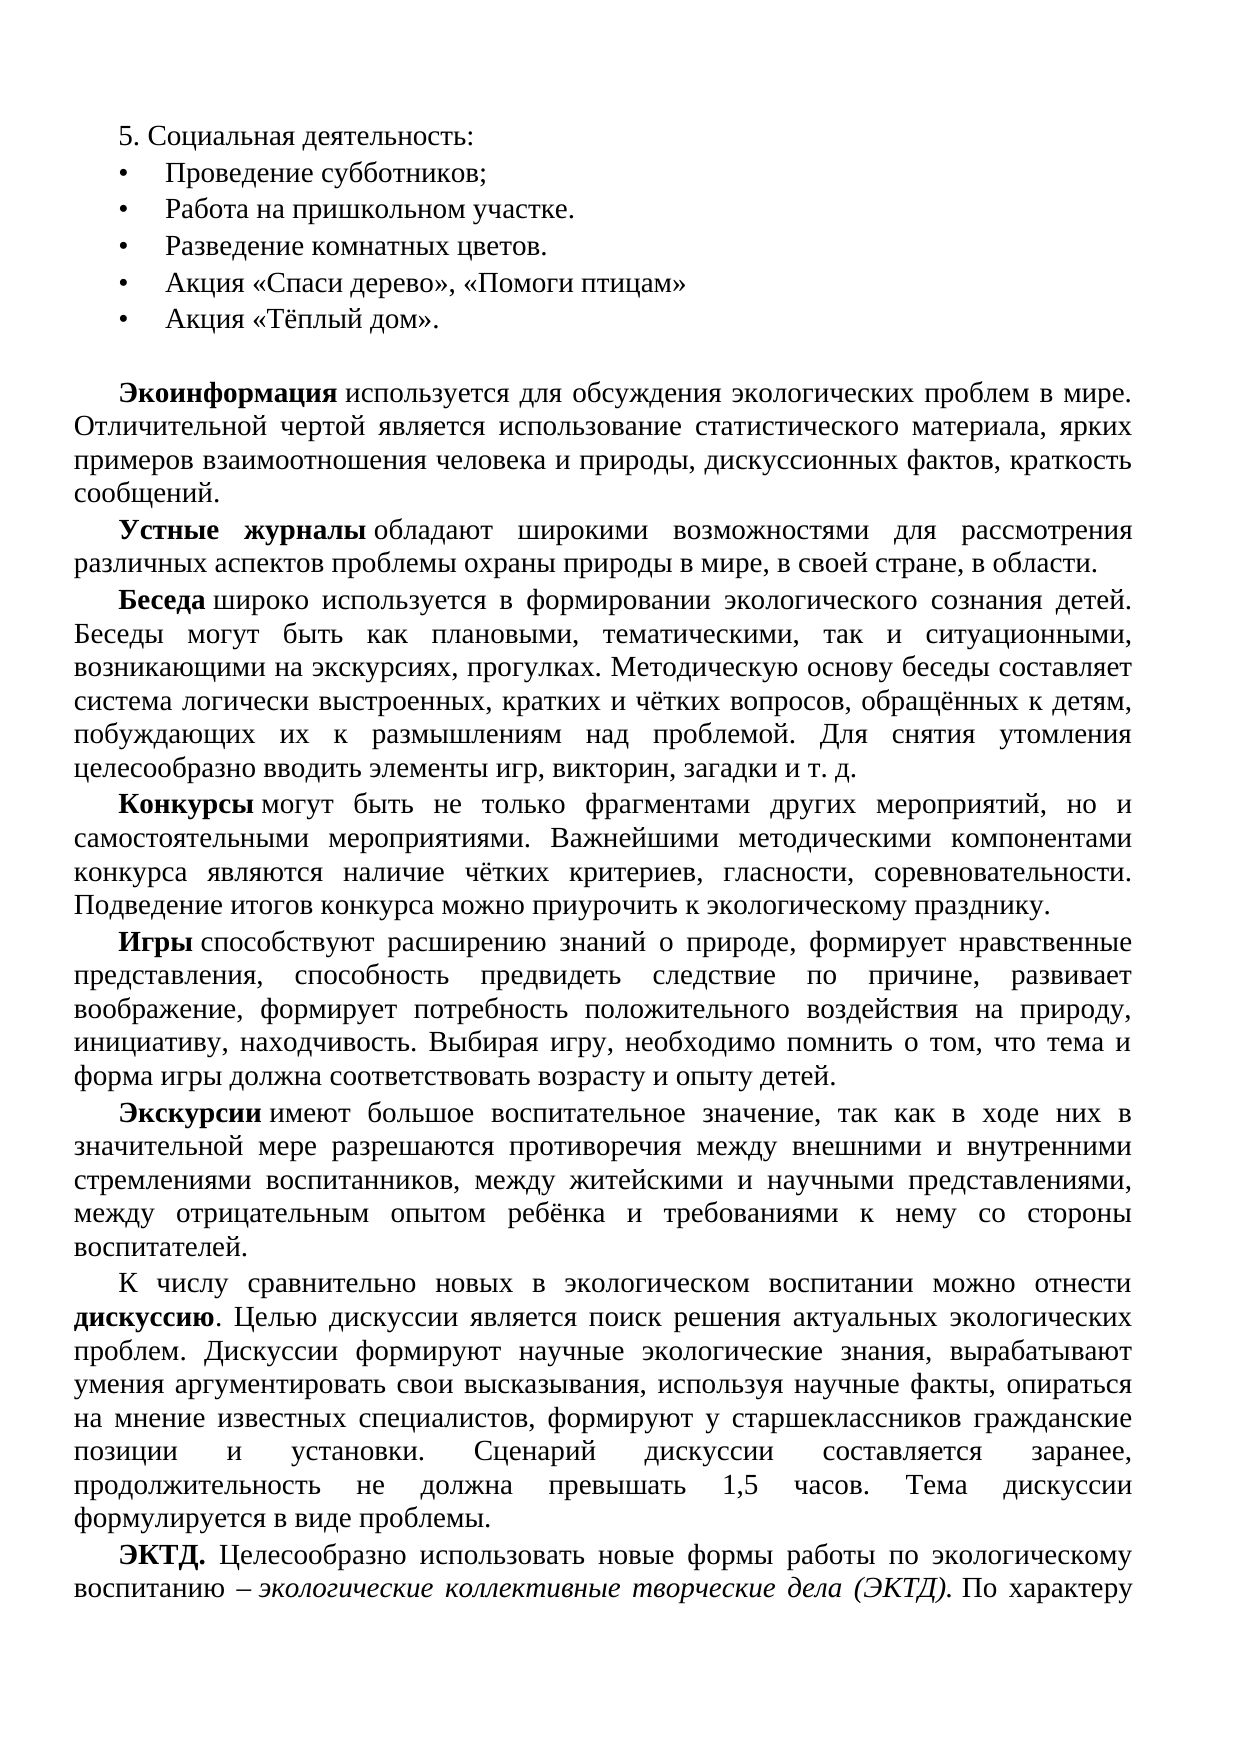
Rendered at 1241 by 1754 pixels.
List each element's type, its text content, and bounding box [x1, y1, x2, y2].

text • Работа на пришкольном участке. [74, 191, 1133, 225]
text Беседа широко используется в формировании экологического сознания детей. Беседы могут быть как плановыми, тематическими, так и ситуационными, возникающими на экскурсиях, прогулках. Методическую основу беседы составляет система логически выстроенных, кратких и чётких вопросов, обращённых к детям, побуждающих их к размышлениям над проблемой. Для снятия утомления целесообразно вводить элементы игр, викторин, загадки и т. д. [74, 582, 1133, 783]
text К числу сравнительно новых в экологическом воспитании можно отнести дискуссию. Целью дискуссии является поиск решения актуальных экологических проблем. Дискуссии формируют научные экологические знания, вырабатывают умения аргументировать свои высказывания, используя научные факты, опираться на мнение известных специалистов, формируют у старшеклассников гражданские позиции и установки. Сценарий дискуссии составляется заранее, продолжительность не должна превышать 1,5 часов. Тема дискуссии формулируется в виде проблемы. [74, 1266, 1133, 1534]
text Экоинформация используется для обсуждения экологических проблем в мире. Отличительной чертой является использование статистического материала, ярких примеров взаимоотношения человека и природы, дискуссионных фактов, краткость сообщений. [74, 375, 1133, 509]
text Устные журналы обладают широкими возможностями для рассмотрения различных аспектов проблемы охраны природы в мире, в своей стране, в области. [74, 512, 1133, 579]
text Игры способствуют расширению знаний о природе, формирует нравственные представления, способность предвидеть следствие по причине, развивает воображение, формирует потребность положительного воздействия на природу, инициативу, находчивость. Выбирая игру, необходимо помнить о том, что тема и форма игры должна соответствовать возрасту и опыту детей. [74, 924, 1133, 1092]
text • Разведение комнатных цветов. [74, 228, 1133, 262]
text • Акция «Спаси дерево», «Помоги птицам» [74, 265, 1133, 298]
text • Акция «Тёплый дом». [74, 301, 1133, 335]
text Конкурсы могут быть не только фрагментами других мероприятий, но и самостоятельными мероприятиями. Важнейшими методическими компонентами конкурса являются наличие чётких критериев, гласности, соревновательности. Подведение итогов конкурса можно приурочить к экологическому празднику. [74, 787, 1133, 921]
text • Проведение субботников; [74, 155, 1133, 188]
text 5. Социальная деятельность: [74, 118, 1133, 152]
text Экскурсии имеют большое воспитательное значение, так как в ходе них в значительной мере разрешаются противоречия между внешними и внутренними стремлениями воспитанников, между житейскими и научными представлениями, между отрицательным опытом ребёнка и требованиями к нему со стороны воспитателей. [74, 1095, 1133, 1262]
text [74, 1537, 1133, 1604]
